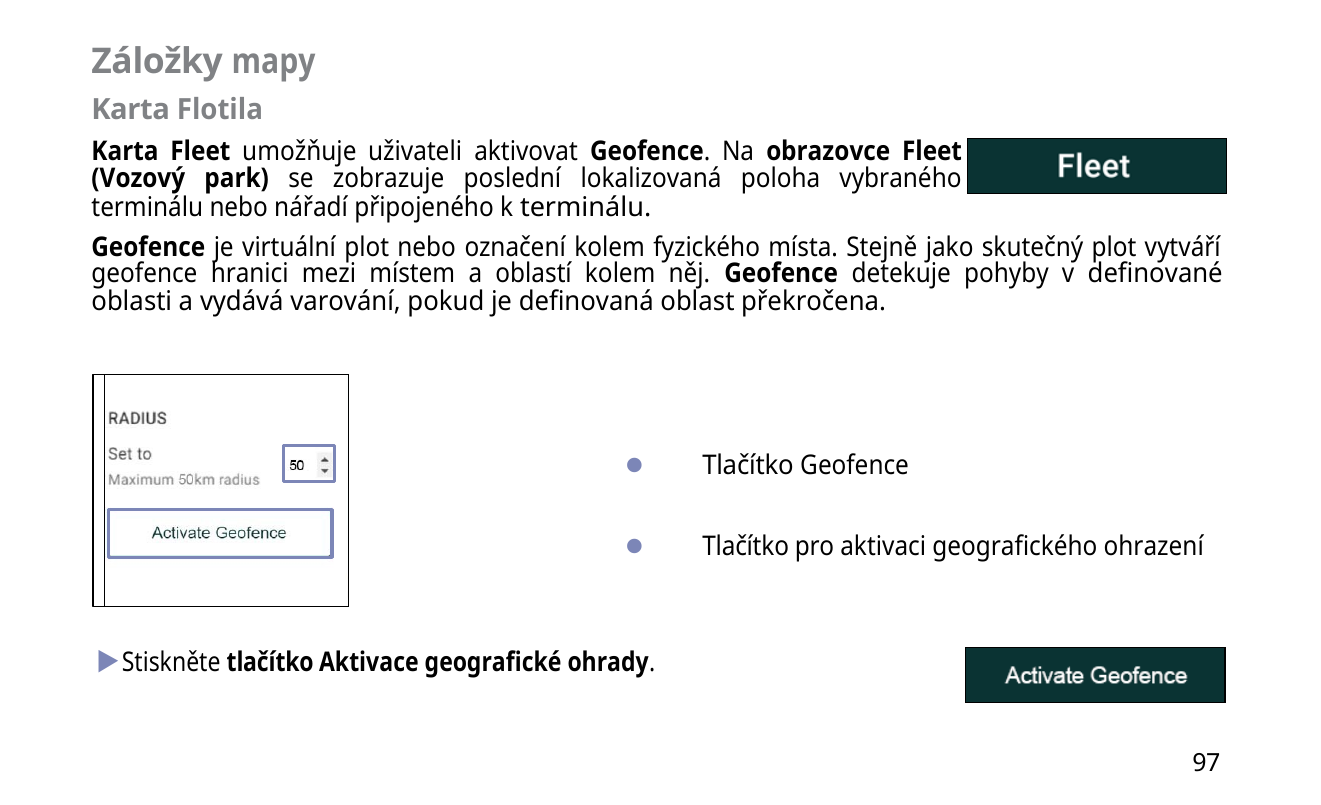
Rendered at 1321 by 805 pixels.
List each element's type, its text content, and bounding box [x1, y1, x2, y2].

subtitle Záložky mapy [91, 35, 1258, 83]
picture [105, 375, 348, 606]
list Tlačítko pro aktivaci geografického ohrazení [625, 526, 1258, 563]
list Tlačítko Geofence [625, 445, 1258, 482]
list Stiskněte tlačítko Aktivace geografické ohrady. [96, 642, 1258, 679]
picture [966, 679, 1224, 702]
text Geofence je virtuální plot nebo označení kolem fyzického místa. Stejně jako skutečný plot vytváří geofence hranici mezi místem a oblastí kolem něj. Geofence detekuje pohyby v definované oblasti a vydává varování, pokud je definovaná oblast překročena. [91, 234, 1223, 319]
subtitle Karta Flotila [91, 88, 1258, 128]
text Karta Fleet umožňuje uživateli aktivovat Geofence. Na obrazovce Fleet (Vozový park) se zobrazuje poslední lokalizovaná poloha vybraného terminálu nebo nářadí připojeného k terminálu. [91, 138, 962, 224]
picture [968, 139, 1226, 193]
